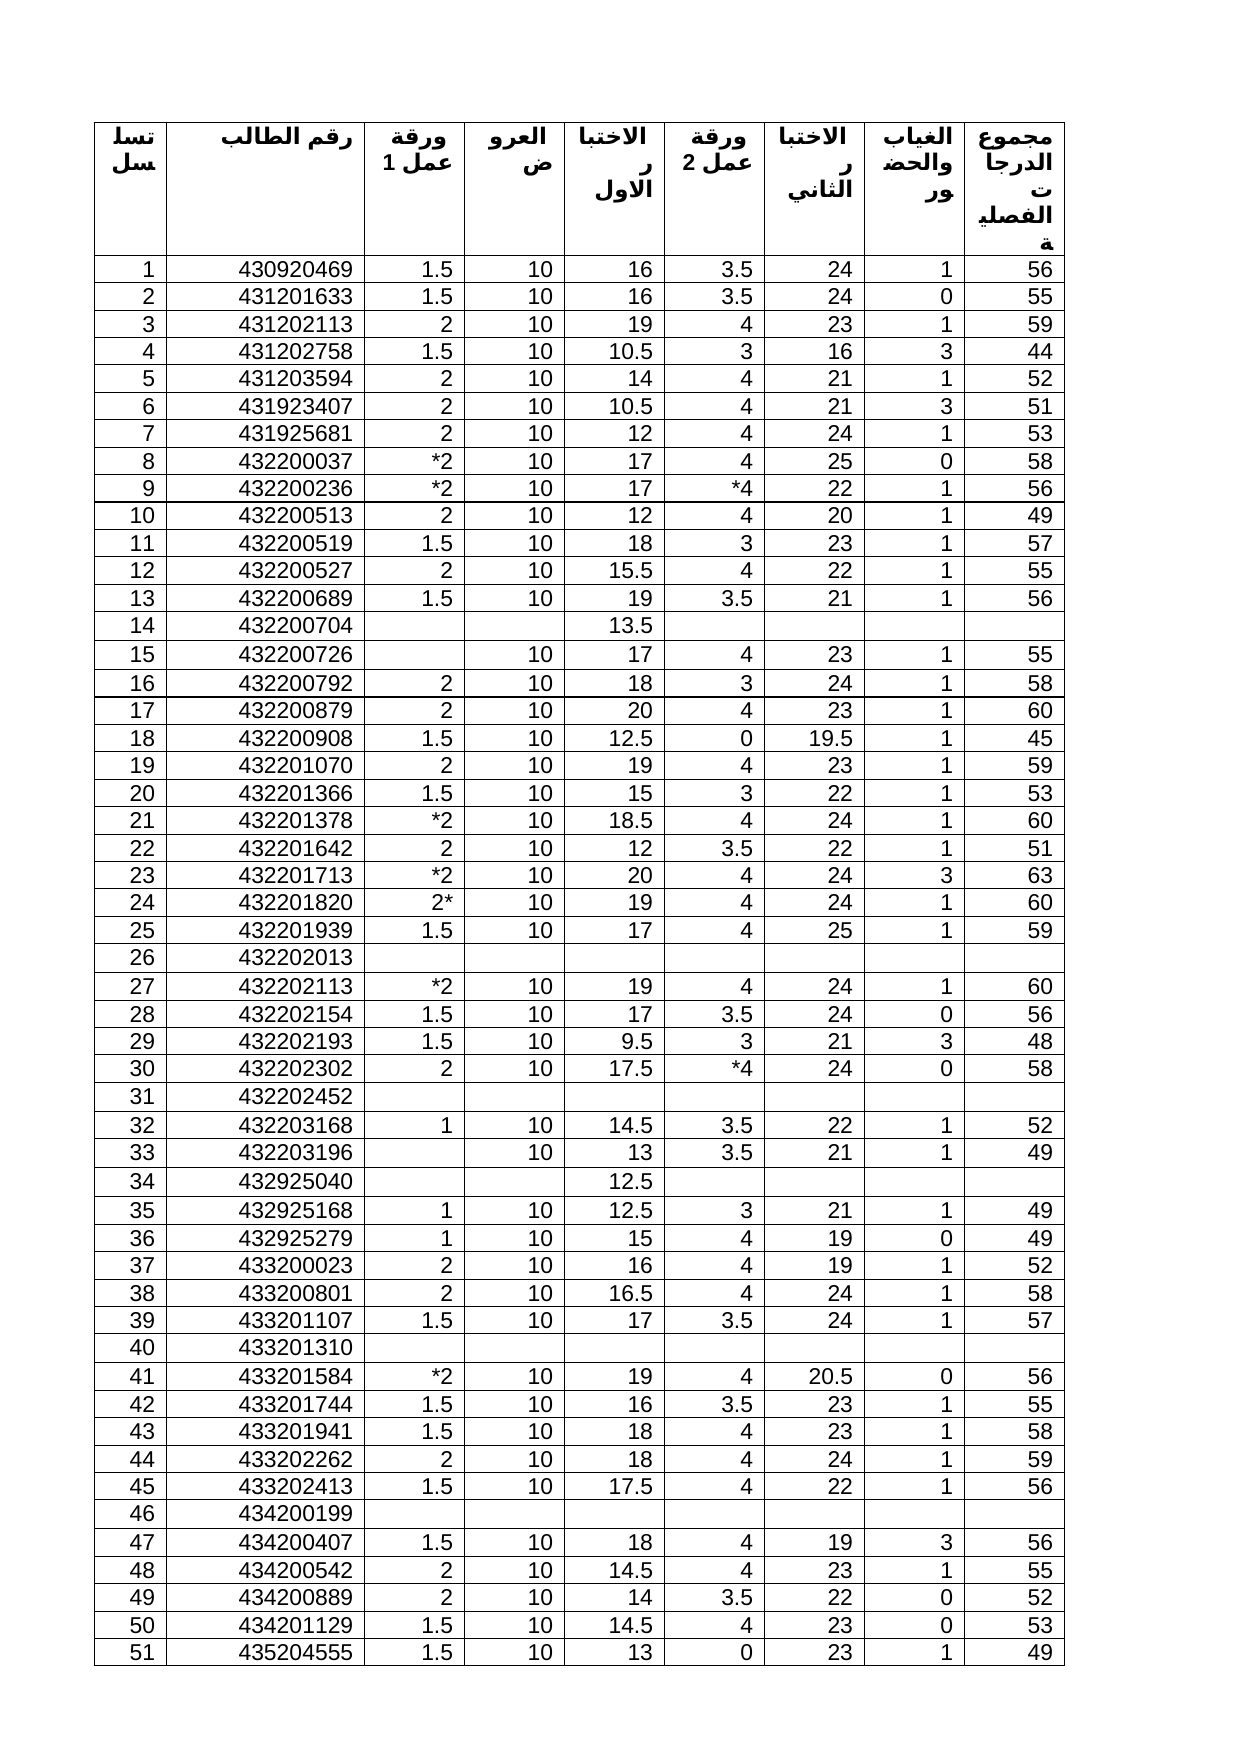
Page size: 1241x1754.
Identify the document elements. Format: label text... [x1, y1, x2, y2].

table_cell 55 [965, 557, 1064, 583]
table_cell 5 [95, 365, 166, 392]
table_cell 13 [565, 1139, 664, 1167]
table_cell 52 [965, 1112, 1064, 1138]
table_cell 10 [465, 780, 564, 806]
table_cell 16 [565, 283, 664, 309]
table_cell 24 [765, 973, 864, 999]
table_cell 433201744 [167, 1391, 364, 1417]
table_cell 433202262 [167, 1446, 364, 1472]
table_cell 1 [365, 1112, 464, 1138]
table_cell [665, 1083, 764, 1111]
table_cell 20.5 [765, 1363, 864, 1390]
table_cell 1 [865, 1639, 964, 1665]
table_cell 432201713 [167, 862, 364, 888]
table_cell 10 [465, 1639, 564, 1665]
table_cell 10 [465, 1055, 564, 1082]
table_cell 1 [865, 1557, 964, 1583]
table_cell 44 [965, 338, 1064, 364]
table_cell 56 [965, 256, 1064, 282]
table_cell 434201129 [167, 1612, 364, 1638]
table_cell 4* [665, 475, 764, 501]
table_cell 44 [95, 1446, 166, 1472]
table_cell 24 [765, 1446, 864, 1472]
table_cell 22 [765, 780, 864, 806]
table_cell 18.5 [565, 807, 664, 833]
table_cell 2 [365, 1557, 464, 1583]
table_cell 10 [465, 862, 564, 888]
table_cell 32 [95, 1112, 166, 1138]
table_cell 432201070 [167, 752, 364, 779]
table_cell 15 [95, 641, 166, 669]
table_cell 10 [465, 1418, 564, 1444]
table_cell 2 [365, 835, 464, 861]
table_cell 23 [765, 1639, 864, 1665]
table_cell 19 [565, 752, 664, 779]
table_cell 3 [665, 670, 764, 696]
table_cell 2 [365, 1252, 464, 1278]
table_cell [665, 944, 764, 972]
table_cell 58 [965, 1280, 1064, 1306]
table_cell 432200704 [167, 612, 364, 640]
table_cell 20 [565, 862, 664, 888]
table_cell 10 [465, 1028, 564, 1054]
table_cell 12.5 [565, 725, 664, 751]
table_cell 10 [465, 338, 564, 364]
table_cell 434200407 [167, 1529, 364, 1556]
table_cell 12.5 [565, 1197, 664, 1224]
table_cell [665, 1334, 764, 1362]
table_cell 4 [665, 1557, 764, 1583]
table_cell 9 [95, 475, 166, 501]
table_cell 4 [665, 557, 764, 583]
table_cell 434200199 [167, 1500, 364, 1528]
table_cell 1 [865, 752, 964, 779]
table_cell 21 [95, 807, 166, 833]
table_cell 10 [465, 1612, 564, 1638]
table_cell 1.5 [365, 917, 464, 943]
table_cell 430920469 [167, 256, 364, 282]
table_cell 20 [95, 780, 166, 806]
table_cell 432203168 [167, 1112, 364, 1138]
table_cell 60 [965, 889, 1064, 916]
table_cell 18 [565, 1446, 664, 1472]
table_cell 431923407 [167, 393, 364, 419]
table_cell 18 [565, 530, 664, 556]
table_cell 432200519 [167, 530, 364, 556]
table_header الاختبار الاول [565, 123, 664, 255]
table_cell 1 [865, 530, 964, 556]
table_cell [765, 1500, 864, 1528]
table_cell [965, 1500, 1064, 1528]
table_cell 15 [565, 780, 664, 806]
table_cell 16 [95, 670, 166, 696]
table_cell 432203196 [167, 1139, 364, 1167]
table_cell 1 [865, 1473, 964, 1499]
table_cell 432202013 [167, 944, 364, 972]
table_cell 4 [665, 1612, 764, 1638]
table_cell 13.5 [565, 612, 664, 640]
table_cell 2 [365, 670, 464, 696]
table_cell 10 [465, 503, 564, 529]
table_cell 58 [965, 670, 1064, 696]
table_cell 27 [95, 973, 166, 999]
table_cell 2* [365, 448, 464, 474]
table_cell 10 [465, 530, 564, 556]
table_cell 60 [965, 807, 1064, 833]
table_cell 4 [665, 1446, 764, 1472]
table_cell [365, 612, 464, 640]
table_header ورقة عمل 1 [365, 123, 464, 255]
table_cell 21 [765, 1139, 864, 1167]
table_cell 2 [365, 311, 464, 337]
table_cell 39 [95, 1307, 166, 1333]
table_cell 53 [965, 1612, 1064, 1638]
table_cell 17 [565, 1307, 664, 1333]
table_cell 57 [965, 530, 1064, 556]
table_cell 432925279 [167, 1225, 364, 1251]
table_cell 2 [365, 698, 464, 724]
table_cell [365, 944, 464, 972]
table_cell [865, 1083, 964, 1111]
table_cell 52 [965, 365, 1064, 392]
table_cell 10 [465, 1557, 564, 1583]
table_cell 10 [465, 807, 564, 833]
table_cell 14.5 [565, 1112, 664, 1138]
table_cell [965, 1168, 1064, 1196]
table_cell 10 [465, 311, 564, 337]
table_cell 1 [865, 1391, 964, 1417]
table_cell 2* [365, 475, 464, 501]
table_cell 432201378 [167, 807, 364, 833]
table_cell 431203594 [167, 365, 364, 392]
table_cell 433201310 [167, 1334, 364, 1362]
table_cell 59 [965, 1446, 1064, 1472]
table_cell 20 [565, 698, 664, 724]
table_cell 432200908 [167, 725, 364, 751]
table_cell 12 [565, 835, 664, 861]
table_cell 10 [465, 1391, 564, 1417]
table_cell 37 [95, 1252, 166, 1278]
table_cell 10 [465, 475, 564, 501]
table_cell 19 [765, 1252, 864, 1278]
table_cell 41 [95, 1363, 166, 1390]
table_cell 9.5 [565, 1028, 664, 1054]
table_cell 3 [865, 393, 964, 419]
table_cell [465, 1500, 564, 1528]
table_cell 4 [665, 448, 764, 474]
table_cell 33 [95, 1139, 166, 1167]
table_cell [365, 1168, 464, 1196]
table_cell 24 [765, 807, 864, 833]
table_cell 1 [865, 889, 964, 916]
table_cell 10 [465, 420, 564, 447]
table_cell 1 [865, 807, 964, 833]
table_cell 49 [965, 503, 1064, 529]
table_cell 51 [95, 1639, 166, 1665]
table_cell 31 [95, 1083, 166, 1111]
table_cell 3 [865, 862, 964, 888]
table_cell 1 [865, 557, 964, 583]
table_cell 432200726 [167, 641, 364, 669]
table_cell 10 [465, 725, 564, 751]
table_cell 1 [865, 1112, 964, 1138]
table_cell [765, 1168, 864, 1196]
table_cell 23 [765, 641, 864, 669]
table_cell 1.5 [365, 725, 464, 751]
table_cell 23 [765, 1418, 864, 1444]
table_cell 17 [565, 448, 664, 474]
table_cell 1 [865, 1307, 964, 1333]
table_cell 55 [965, 641, 1064, 669]
table_cell 16 [565, 1252, 664, 1278]
table_cell 16 [565, 256, 664, 282]
table_cell 10 [465, 1529, 564, 1556]
table_cell 3 [665, 530, 764, 556]
table_cell 432200689 [167, 585, 364, 611]
table_cell 3.5 [665, 1391, 764, 1417]
table_cell [365, 1334, 464, 1362]
table_cell 3.5 [665, 1001, 764, 1027]
table_cell 2 [365, 557, 464, 583]
table_header ورقة عمل 2 [665, 123, 764, 255]
table_cell 10 [465, 1473, 564, 1499]
table_cell *2 [365, 889, 464, 916]
table_cell 29 [95, 1028, 166, 1054]
table_cell 23 [765, 1557, 864, 1583]
table_cell 28 [95, 1001, 166, 1027]
table_cell 3.5 [665, 1139, 764, 1167]
table_cell 1.5 [365, 1391, 464, 1417]
table_cell 21 [765, 393, 864, 419]
table_cell 57 [965, 1307, 1064, 1333]
table_cell 19 [765, 1225, 864, 1251]
table_cell 21 [765, 585, 864, 611]
table_cell 4 [665, 1418, 764, 1444]
table_cell [465, 1083, 564, 1111]
table_cell 2 [365, 503, 464, 529]
table_cell 1 [865, 973, 964, 999]
table_cell 10 [465, 1001, 564, 1027]
table_cell 40 [95, 1334, 166, 1362]
table_cell 18 [95, 725, 166, 751]
table_cell [365, 1500, 464, 1528]
table_cell 23 [765, 311, 864, 337]
table_cell 24 [765, 670, 864, 696]
table_cell 4 [665, 698, 764, 724]
table_cell 56 [965, 475, 1064, 501]
table_cell 432200879 [167, 698, 364, 724]
table_cell 23 [765, 698, 864, 724]
table_cell 22 [765, 835, 864, 861]
table_cell 3.5 [665, 256, 764, 282]
table_cell 3.5 [665, 585, 764, 611]
table_cell 49 [965, 1639, 1064, 1665]
table_cell 59 [965, 311, 1064, 337]
table_cell 0 [865, 1584, 964, 1611]
table_cell 4 [665, 1280, 764, 1306]
table_cell 4 [95, 338, 166, 364]
table_cell 17.5 [565, 1473, 664, 1499]
table_cell 52 [965, 1584, 1064, 1611]
table_cell 2 [365, 365, 464, 392]
table_cell 56 [965, 1529, 1064, 1556]
table_cell 11 [95, 530, 166, 556]
table_cell 46 [95, 1500, 166, 1528]
table_cell 1 [865, 917, 964, 943]
table_cell [365, 641, 464, 669]
table_cell 4 [665, 365, 764, 392]
table_cell 36 [95, 1225, 166, 1251]
table_cell 10 [465, 393, 564, 419]
table_cell 17 [565, 1001, 664, 1027]
table_cell 23 [765, 1612, 864, 1638]
table_cell [865, 1334, 964, 1362]
table_cell 58 [965, 1055, 1064, 1082]
table_header تسلسل [95, 123, 166, 255]
table_cell [965, 612, 1064, 640]
table_cell 55 [965, 283, 1064, 309]
table_cell [465, 944, 564, 972]
table_cell 432925168 [167, 1197, 364, 1224]
table_cell 1 [865, 420, 964, 447]
table_cell 10 [465, 365, 564, 392]
table_cell 60 [965, 973, 1064, 999]
table_cell 432201939 [167, 917, 364, 943]
table_cell 16 [565, 1391, 664, 1417]
table_cell 58 [965, 448, 1064, 474]
table_cell 432201366 [167, 780, 364, 806]
table_cell 4 [665, 1363, 764, 1390]
table_cell 1 [865, 311, 964, 337]
table_cell 1 [865, 1446, 964, 1472]
table_cell 431925681 [167, 420, 364, 447]
table_cell 3 [865, 1028, 964, 1054]
table_cell [865, 944, 964, 972]
table_cell 19.5 [765, 725, 864, 751]
table_cell 434200542 [167, 1557, 364, 1583]
table_cell 433200023 [167, 1252, 364, 1278]
table_cell 10 [465, 641, 564, 669]
table_cell 1.5 [365, 530, 464, 556]
table_cell 0 [865, 1001, 964, 1027]
table_cell 52 [965, 1252, 1064, 1278]
table_cell 432200037 [167, 448, 364, 474]
table_cell 434200889 [167, 1584, 364, 1611]
table_cell 21 [765, 365, 864, 392]
table_cell 15.5 [565, 557, 664, 583]
table_cell 4 [665, 752, 764, 779]
table_cell 19 [565, 973, 664, 999]
table_cell 4 [665, 1225, 764, 1251]
table_cell 1 [365, 1197, 464, 1224]
table_cell 17.5 [565, 1055, 664, 1082]
table_cell 10.5 [565, 338, 664, 364]
table_cell 10 [465, 1225, 564, 1251]
table_cell 1.5 [365, 1307, 464, 1333]
table_cell [765, 1083, 864, 1111]
table_cell 47 [95, 1529, 166, 1556]
table_cell 13 [95, 585, 166, 611]
table_cell 0 [865, 1363, 964, 1390]
table_cell 10 [465, 256, 564, 282]
table_cell 49 [95, 1584, 166, 1611]
table_cell 24 [765, 1055, 864, 1082]
table_cell 55 [965, 1391, 1064, 1417]
table_cell 17 [565, 641, 664, 669]
table_cell 45 [95, 1473, 166, 1499]
table_cell 42 [95, 1391, 166, 1417]
table_cell 25 [765, 917, 864, 943]
table_cell 10 [465, 283, 564, 309]
table_cell 10 [465, 1252, 564, 1278]
table_cell 4 [665, 393, 764, 419]
table_cell 1 [865, 698, 964, 724]
table_cell 35 [95, 1197, 166, 1224]
table_cell 432202193 [167, 1028, 364, 1054]
table_cell 1.5 [365, 1028, 464, 1054]
table_cell 1.5 [365, 1612, 464, 1638]
table_cell 1.5 [365, 585, 464, 611]
table_cell 22 [765, 475, 864, 501]
table_cell 10 [465, 835, 564, 861]
table_cell 1 [865, 503, 964, 529]
table_cell 2* [365, 807, 464, 833]
table_cell 10 [465, 752, 564, 779]
table_cell [765, 944, 864, 972]
table_header العروض [465, 123, 564, 255]
table_cell 0 [665, 1639, 764, 1665]
table_cell 17 [565, 475, 664, 501]
table_cell [765, 612, 864, 640]
table_cell 10.5 [565, 393, 664, 419]
table_cell 15 [565, 1225, 664, 1251]
table_header الغياب والحضور [865, 123, 964, 255]
table_cell 10 [465, 973, 564, 999]
table_cell 431201633 [167, 283, 364, 309]
table_cell 56 [965, 1473, 1064, 1499]
table_cell 4 [665, 889, 764, 916]
table_cell 4 [665, 917, 764, 943]
table_cell 24 [765, 1280, 864, 1306]
table_cell [565, 944, 664, 972]
table_cell 30 [95, 1055, 166, 1082]
table_cell 24 [95, 889, 166, 916]
table_cell 2 [365, 1584, 464, 1611]
table_cell 22 [765, 1473, 864, 1499]
table_cell [865, 1168, 964, 1196]
table_cell 433201584 [167, 1363, 364, 1390]
table_cell 14 [95, 612, 166, 640]
table_cell 21 [765, 1197, 864, 1224]
table_cell 1.5 [365, 338, 464, 364]
table_cell 22 [765, 1112, 864, 1138]
table_cell [865, 612, 964, 640]
table_cell 1.5 [365, 1473, 464, 1499]
table_cell 4 [665, 503, 764, 529]
table_cell 10 [465, 698, 564, 724]
table_cell 3 [665, 338, 764, 364]
table_cell 24 [765, 256, 864, 282]
table_cell 13 [565, 1639, 664, 1665]
table_cell 4 [665, 973, 764, 999]
table_cell [565, 1334, 664, 1362]
table_cell 1 [865, 585, 964, 611]
table_cell 12 [565, 503, 664, 529]
table_cell 56 [965, 1001, 1064, 1027]
table_cell 7 [95, 420, 166, 447]
table_cell 4 [665, 420, 764, 447]
table_cell 432200513 [167, 503, 364, 529]
table_cell 3.5 [665, 283, 764, 309]
table_cell 14.5 [565, 1612, 664, 1638]
table_cell 1.5 [365, 283, 464, 309]
table_cell 2 [365, 752, 464, 779]
table_cell 12.5 [565, 1168, 664, 1196]
table_cell 19 [565, 585, 664, 611]
table_cell 24 [765, 283, 864, 309]
table_cell 4 [665, 311, 764, 337]
table_cell 1 [865, 725, 964, 751]
table_cell 433200801 [167, 1280, 364, 1306]
table_cell 10 [465, 670, 564, 696]
table_cell 23 [765, 752, 864, 779]
table_cell [365, 1139, 464, 1167]
table_cell 14 [565, 365, 664, 392]
table_cell [865, 1500, 964, 1528]
table_cell 433201107 [167, 1307, 364, 1333]
table_cell 432201642 [167, 835, 364, 861]
table_cell 3 [95, 311, 166, 337]
table_cell 1 [865, 641, 964, 669]
table_cell 431202113 [167, 311, 364, 337]
table_cell 23 [765, 1391, 864, 1417]
table_cell 1 [865, 1139, 964, 1167]
table_cell 2 [365, 393, 464, 419]
table_cell 56 [965, 585, 1064, 611]
table_cell 432202302 [167, 1055, 364, 1082]
table_cell 0 [865, 1225, 964, 1251]
table_cell 19 [565, 1363, 664, 1390]
table_cell 0 [865, 1612, 964, 1638]
table_cell 1.5 [365, 256, 464, 282]
table_cell 433201941 [167, 1418, 364, 1444]
table_cell 3.5 [665, 1584, 764, 1611]
table_cell 49 [965, 1197, 1064, 1224]
table_cell [665, 612, 764, 640]
table_cell [665, 1500, 764, 1528]
table_cell 24 [765, 420, 864, 447]
table_cell 10 [465, 1112, 564, 1138]
table_cell 432202452 [167, 1083, 364, 1111]
table_cell 17 [95, 698, 166, 724]
table_cell [565, 1500, 664, 1528]
table_cell [365, 1083, 464, 1111]
table_cell 25 [95, 917, 166, 943]
table_cell 10 [465, 917, 564, 943]
table_cell 49 [965, 1139, 1064, 1167]
table_cell [565, 1083, 664, 1111]
table_cell 1 [865, 835, 964, 861]
table_cell 1 [865, 1418, 964, 1444]
table_cell 12 [565, 420, 664, 447]
table_cell 1 [865, 365, 964, 392]
table_cell 10 [465, 1139, 564, 1167]
table_cell 10 [465, 1363, 564, 1390]
table_cell 4 [665, 1252, 764, 1278]
table_header مجموع الدرجات الفصلية [965, 123, 1064, 255]
table_cell 1 [865, 475, 964, 501]
table_cell [465, 1168, 564, 1196]
table_cell 18 [565, 1418, 664, 1444]
table_cell 43 [95, 1418, 166, 1444]
table_cell 10 [465, 1197, 564, 1224]
table_cell 18 [565, 1529, 664, 1556]
table_cell 50 [95, 1612, 166, 1638]
table_cell 3.5 [665, 835, 764, 861]
table_cell 25 [765, 448, 864, 474]
table_header رقم الطالب [167, 123, 364, 255]
table_cell 48 [95, 1557, 166, 1583]
table_cell [665, 1168, 764, 1196]
table_cell 48 [965, 1028, 1064, 1054]
table_cell 435204555 [167, 1639, 364, 1665]
table_cell 10 [465, 585, 564, 611]
table_cell 59 [965, 752, 1064, 779]
table_cell [965, 944, 1064, 972]
table_cell 432202154 [167, 1001, 364, 1027]
table_cell 56 [965, 1363, 1064, 1390]
table_cell 10 [465, 557, 564, 583]
table_cell 10 [465, 889, 564, 916]
table_cell 16 [765, 338, 864, 364]
table_cell 4 [665, 807, 764, 833]
table_cell 432200527 [167, 557, 364, 583]
table_cell 2* [365, 973, 464, 999]
table_cell 53 [965, 420, 1064, 447]
table_cell 19 [565, 889, 664, 916]
table_cell 0 [865, 448, 964, 474]
table_cell 53 [965, 780, 1064, 806]
table_cell 51 [965, 835, 1064, 861]
table_cell 10 [95, 503, 166, 529]
table_cell 18 [565, 670, 664, 696]
table_cell 16.5 [565, 1280, 664, 1306]
table_cell 0 [865, 283, 964, 309]
table_cell 24 [765, 889, 864, 916]
table_cell 1 [865, 670, 964, 696]
table_cell 22 [765, 1584, 864, 1611]
table_cell 432925040 [167, 1168, 364, 1196]
table_cell 12 [95, 557, 166, 583]
table_cell 433202413 [167, 1473, 364, 1499]
table_cell 1.5 [365, 780, 464, 806]
table_cell 3 [665, 780, 764, 806]
table_cell 1 [865, 780, 964, 806]
table_cell 10 [465, 1307, 564, 1333]
table_cell 1.5 [365, 1418, 464, 1444]
table_cell 2* [365, 862, 464, 888]
table_cell 4* [665, 1055, 764, 1082]
table_cell 63 [965, 862, 1064, 888]
table_cell [965, 1083, 1064, 1111]
table_cell 3 [665, 1197, 764, 1224]
table_cell 2 [365, 1280, 464, 1306]
table_cell 2 [365, 420, 464, 447]
table_header الاختبار الثاني [765, 123, 864, 255]
table_cell 1 [95, 256, 166, 282]
table_cell 10 [465, 1446, 564, 1472]
table_cell 2 [95, 283, 166, 309]
table_cell 38 [95, 1280, 166, 1306]
table_cell 19 [765, 1529, 864, 1556]
table_cell 34 [95, 1168, 166, 1196]
table_cell 24 [765, 1001, 864, 1027]
table_cell 4 [665, 1529, 764, 1556]
table_cell 10 [465, 1280, 564, 1306]
table_cell 58 [965, 1418, 1064, 1444]
table_cell 24 [765, 1307, 864, 1333]
table_cell 432200236 [167, 475, 364, 501]
table_cell 22 [765, 557, 864, 583]
table_cell 10 [465, 1584, 564, 1611]
table_cell 0 [865, 1055, 964, 1082]
table_cell 6 [95, 393, 166, 419]
table_cell 2 [365, 1446, 464, 1472]
table_cell 8 [95, 448, 166, 474]
table_cell [465, 1334, 564, 1362]
table_cell 3.5 [665, 1307, 764, 1333]
table_cell 1 [865, 1280, 964, 1306]
table_cell 10 [465, 448, 564, 474]
table_cell 1.5 [365, 1001, 464, 1027]
table_cell [765, 1334, 864, 1362]
table_cell 23 [95, 862, 166, 888]
table_cell 23 [765, 530, 864, 556]
table_cell 14.5 [565, 1557, 664, 1583]
table_cell 1.5 [365, 1529, 464, 1556]
table_cell 1.5 [365, 1639, 464, 1665]
table_cell [965, 1334, 1064, 1362]
table_cell 14 [565, 1584, 664, 1611]
table_cell 432201820 [167, 889, 364, 916]
table_cell 17 [565, 917, 664, 943]
table_cell 45 [965, 725, 1064, 751]
table_cell 19 [565, 311, 664, 337]
table_cell 24 [765, 862, 864, 888]
table_cell 0 [665, 725, 764, 751]
table_cell 432202113 [167, 973, 364, 999]
table_cell 2* [365, 1363, 464, 1390]
table_cell 1 [865, 1252, 964, 1278]
table_cell 3 [865, 338, 964, 364]
table_cell 4 [665, 1473, 764, 1499]
table_cell 21 [765, 1028, 864, 1054]
table_cell 431202758 [167, 338, 364, 364]
table_cell 1 [365, 1225, 464, 1251]
table_cell 22 [95, 835, 166, 861]
table_cell 49 [965, 1225, 1064, 1251]
table_cell 51 [965, 393, 1064, 419]
table_cell 432200792 [167, 670, 364, 696]
table_cell 1 [865, 1197, 964, 1224]
table_cell 1 [865, 256, 964, 282]
table_cell [465, 612, 564, 640]
table_cell 26 [95, 944, 166, 972]
table_cell 19 [95, 752, 166, 779]
table_cell 2 [365, 1055, 464, 1082]
table_cell 3 [865, 1529, 964, 1556]
table_cell 4 [665, 641, 764, 669]
table_cell 3.5 [665, 1112, 764, 1138]
table_cell 55 [965, 1557, 1064, 1583]
table_cell 59 [965, 917, 1064, 943]
table_cell 4 [665, 862, 764, 888]
table_cell 20 [765, 503, 864, 529]
table_cell 60 [965, 698, 1064, 724]
table_cell 3 [665, 1028, 764, 1054]
